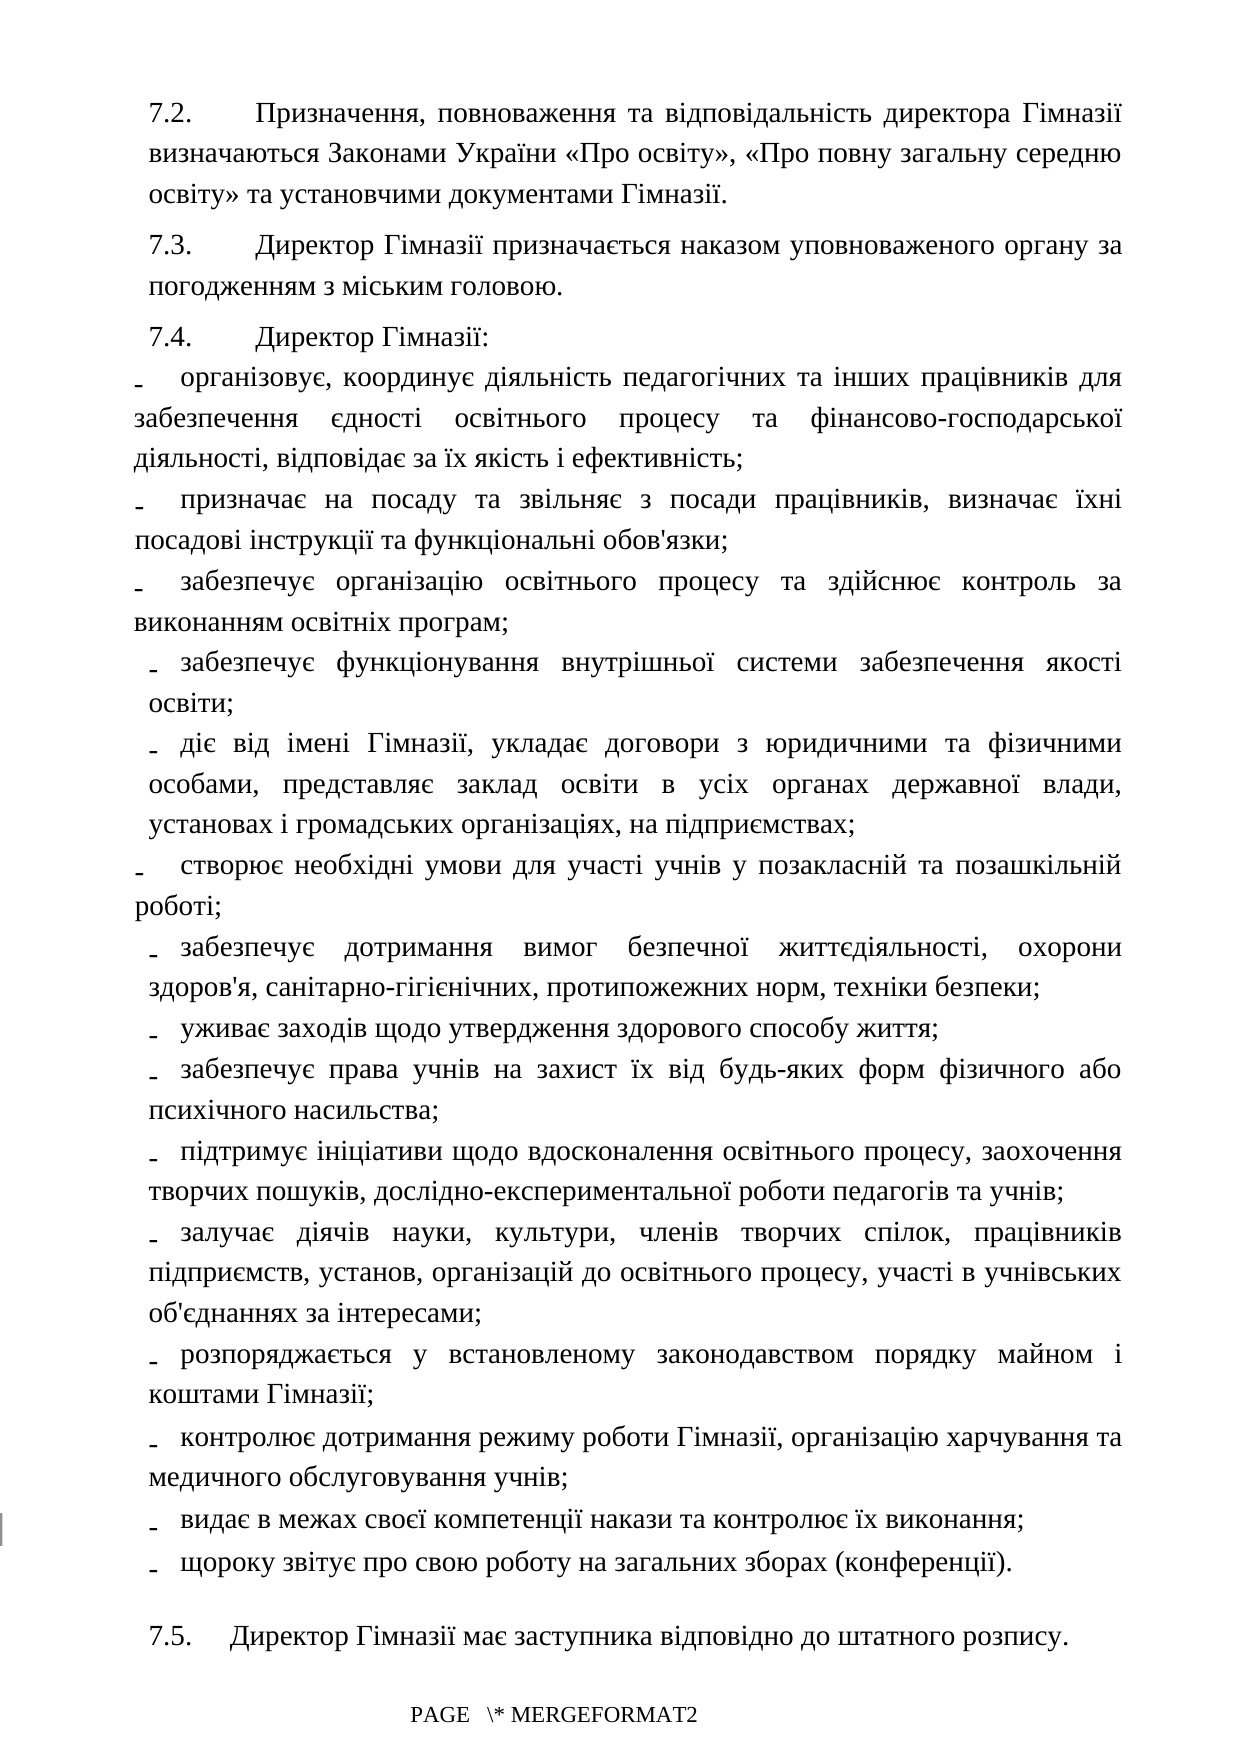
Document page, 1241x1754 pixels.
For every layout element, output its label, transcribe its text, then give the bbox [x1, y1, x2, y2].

list забезпечує права учнів на захист ïx від будь-яких форм фізичного aбo психічного насильства; [148, 1051, 1123, 1132]
list уживає заходів щодо утвердження здорового способу життя; [148, 1010, 1123, 1050]
list діє від імені Гімназії, укладає договори з юридичними та фізичними особами, представляє заклад освіти в ycіx органах державної влади, установах i громадських організаціях, на підприємствах; [148, 725, 1123, 847]
list призначає на посаду та звільняє з посади працівників, визначає їхні посадові інструкції та функціональні обов'язки; [134, 482, 1123, 563]
list залучає діячів науки, культури, членів творчих спілок, працівників підприємств, установ, організацій до освітнього процесу, участі в учнівських об'єднаннях за інтересами; [148, 1214, 1123, 1335]
list Призначення, повноваження та відповідальність директора Гімназії визначаються Законами України «Про освіту», «Про повну загальну середню освіту» та установчими документами Гімназії. [148, 95, 1123, 216]
list Директор Гімназії має заступника відповідно до штатного розпису. [148, 1618, 1123, 1658]
list видає в межах своєї компетенції накази та контролює ïx виконання; [148, 1502, 1123, 1542]
list щороку звітує про свою роботу на загальних зборах (конференції). [148, 1544, 1123, 1584]
list Директор Гімназії: [148, 319, 1123, 359]
list забезпечує дотримання вимог безпечної життєдіяльності, охорони здоров'я, санітарно-гігієнічних, протипожежних норм, техніки безпеки; [148, 929, 1123, 1010]
list розпоряджається у встановленому законодавством порядку майном і коштами Гімназії; [148, 1336, 1123, 1417]
list підтримує ініціативи щодо вдосконалення освітнього процесу, заохочення творчих пошуків, дослідно-експериментальної роботи педагогів та учнів; [148, 1133, 1123, 1214]
list Директор Гімназії призначається наказом уповноваженого органу за погодженням з міським головою. [148, 227, 1123, 308]
list контролює дотримання режиму роботи Гімназії, організацію харчування та медичного обслуговування учнів; [148, 1419, 1123, 1500]
list організовує, координує діяльність педагогічних та інших працівників для забезпечення єдності освітнього процесу та фінансово-господарської діяльності, відповідає за їх якість i ефективність; [134, 359, 1123, 481]
list забезпечує функціонування внутрішньої системи забезпечення якості освіти; [148, 644, 1123, 725]
list забезпечує організацію освітнього процесу та здійснює контроль за виконанням освітніх програм; [134, 563, 1123, 644]
list створює необхідні умови для участі учнів у позакласній та позашкільній роботі; [134, 847, 1123, 928]
